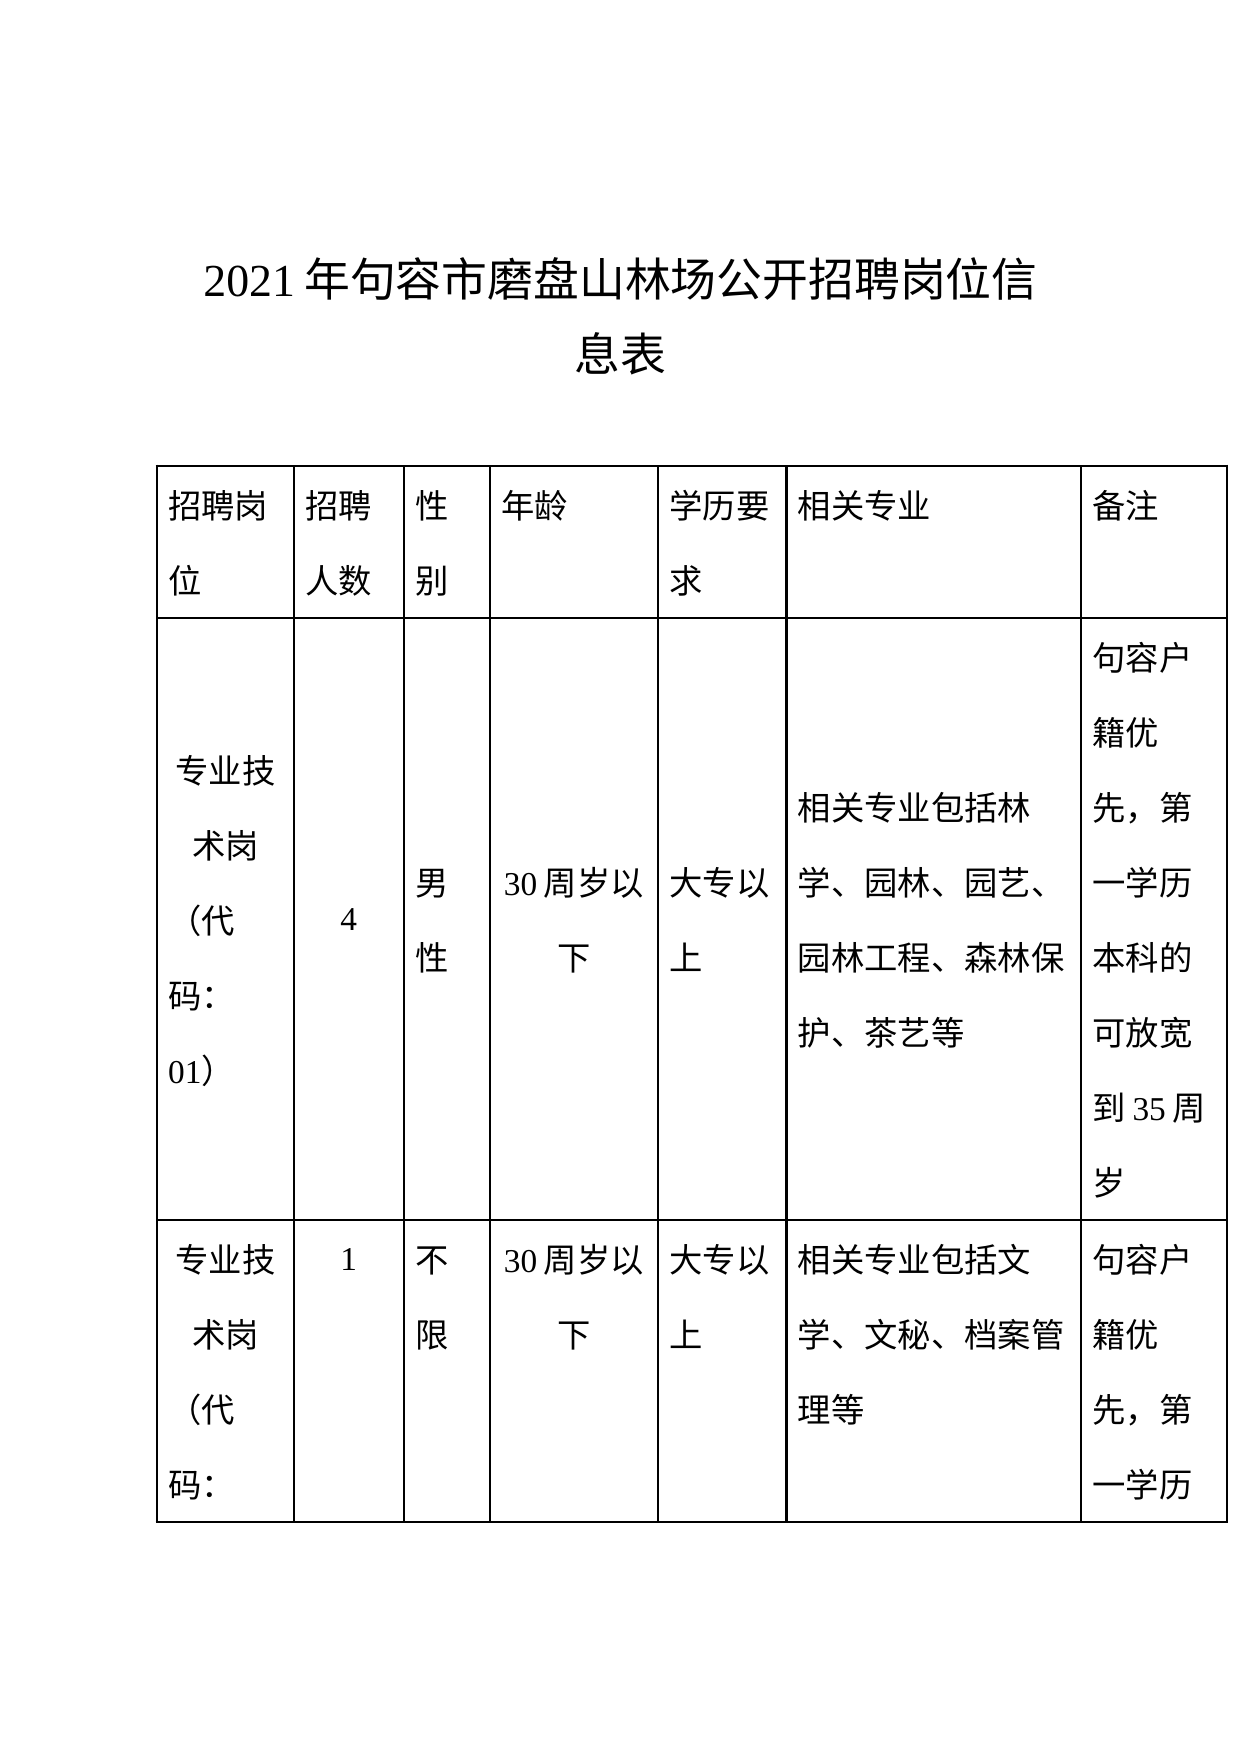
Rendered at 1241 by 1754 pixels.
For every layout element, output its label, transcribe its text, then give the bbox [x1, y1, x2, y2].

table_header 学历要求 [659, 467, 785, 617]
table_cell 不限 [405, 1221, 489, 1521]
table_header 性别 [405, 467, 489, 617]
table_cell 专业技术岗 （代码：02） [158, 1221, 293, 1521]
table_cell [1082, 1221, 1226, 1521]
table_cell 30周岁以下 [491, 1221, 657, 1521]
table_header 相关专业 [788, 467, 1080, 617]
table_cell 30周岁以下 [491, 619, 657, 1219]
table_cell 专业技术岗 （代码：01） [158, 619, 293, 1219]
table_header 备注 [1082, 467, 1226, 617]
table_header 招聘人数 [295, 467, 403, 617]
table_cell 相关专业包括文学、文秘、档案管理等 [788, 1221, 1080, 1521]
table_cell 相关专业包括林学、园林、园艺、园林工程、森林保护、茶艺等 [788, 619, 1080, 1219]
table_cell 1 [295, 1221, 403, 1521]
text 2021年句容市磨盘山林场公开招聘岗位信息表 [187, 164, 1053, 389]
table_cell 4 [295, 619, 403, 1219]
table_header 年龄 [491, 467, 657, 617]
table_cell 大专以上 [659, 1221, 785, 1521]
table_cell 大专以上 [659, 619, 785, 1219]
table_cell 句容户籍优先，第一学历本科的可放宽到35周岁 [1082, 619, 1226, 1219]
table_cell 男性 [405, 619, 489, 1219]
table_header 招聘岗位 [158, 467, 293, 617]
